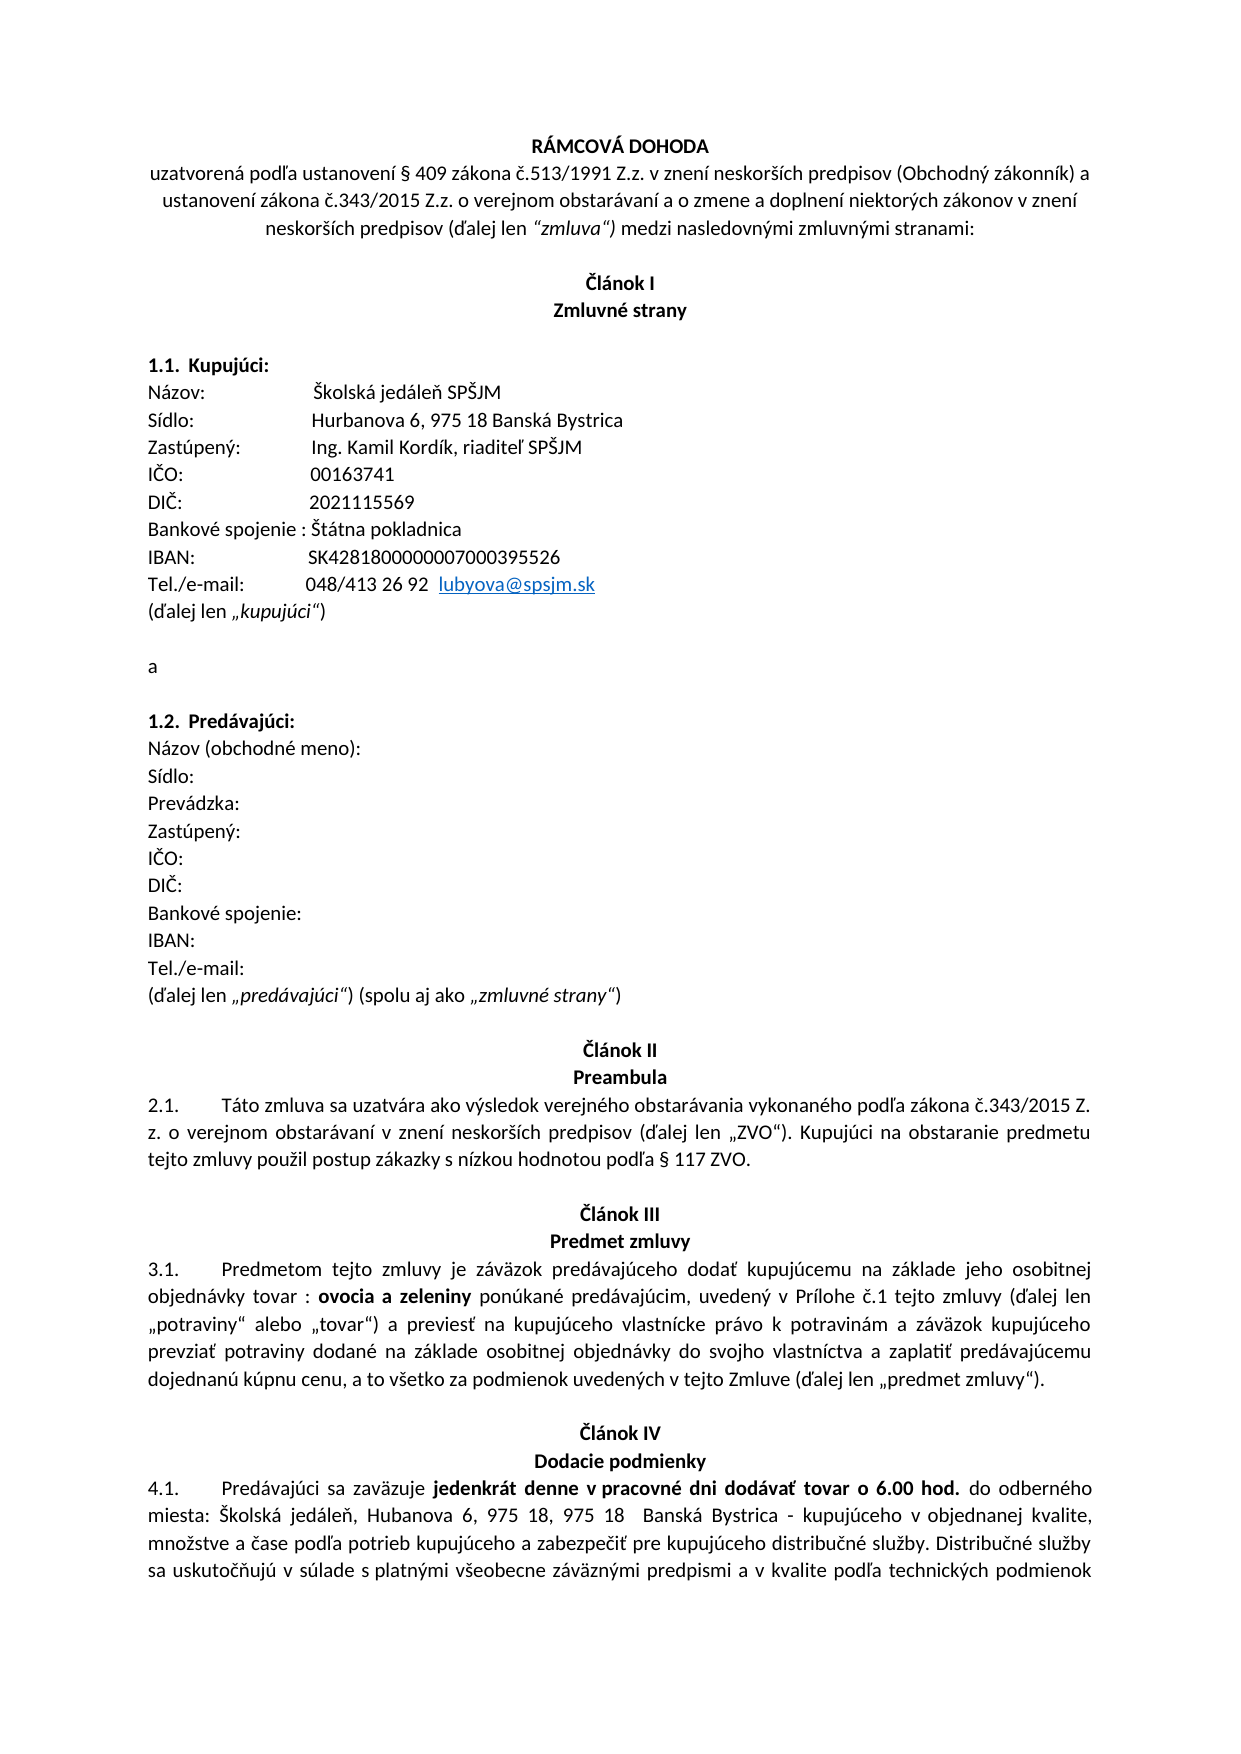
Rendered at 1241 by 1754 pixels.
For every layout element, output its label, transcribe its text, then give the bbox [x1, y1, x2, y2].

text Článok I [148, 270, 1093, 295]
text (ďalej len „kupujúci“) [148, 599, 1093, 624]
text Prevádzka: [148, 790, 1093, 816]
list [148, 1475, 1093, 1583]
text Zastúpený: Ing. Kamil Kordík, riaditeľ SPŠJM [148, 434, 1093, 460]
text (ďalej len „predávajúci“) (spolu aj ako „zmluvné strany“) [148, 982, 1093, 1008]
text Sídlo: Hurbanova 6, 975 18 Banská Bystrica [148, 407, 1093, 432]
text Článok II [148, 1037, 1093, 1062]
list Predávajúci: [148, 708, 1093, 734]
text Preambula [148, 1064, 1093, 1090]
text Názov (obchodné meno): [148, 736, 1093, 761]
list Dodacie podmienky [148, 1448, 1093, 1473]
text Bankové spojenie : Štátna pokladnica [148, 516, 1093, 542]
text IČO: [148, 845, 1093, 871]
text Tel./e-mail: 048/413 26 92 lubyova@spsjm.sk [148, 571, 1093, 597]
text Tel./e-mail: [148, 955, 1093, 980]
list Článok III [148, 1201, 1093, 1227]
list Kupujúci: [148, 352, 1093, 377]
text a [148, 653, 1093, 679]
text Zmluvné strany [148, 297, 1093, 323]
text Sídlo: [148, 763, 1093, 788]
text uzatvorená podľa ustanovení § 409 zákona č.513/1991 Z.z. v znení neskorších predpisov (Obchodný zákonník) a ustanovení zákona č.343/2015 Z.z. o verejnom obstarávaní a o zmene a doplnení niektorých zákonov v znení neskorších predpisov (ďalej len “zmluva“) medzi nasledovnými zmluvnými stranami: [148, 160, 1093, 241]
text IBAN: [148, 927, 1093, 953]
list Článok IV [148, 1421, 1093, 1446]
text IČO: 00163741 [148, 462, 1093, 487]
text Zastúpený: [148, 818, 1093, 843]
list Predmet zmluvy [148, 1229, 1093, 1254]
text IBAN: SK4281800000007000395526 [148, 544, 1093, 569]
text RÁMCOVÁ DOHODA [148, 133, 1093, 158]
list Táto zmluva sa uzatvára ako výsledok verejného obstarávania vykonaného podľa zákona č.343/2015 Z. z. o verejnom obstarávaní v znení neskorších predpisov (ďalej len „ZVO“). Kupujúci na obstaranie predmetu tejto zmluvy použil postup zákazky s nízkou hodnotou podľa § 117 ZVO. [148, 1092, 1093, 1172]
text DIČ: [148, 873, 1093, 898]
list Predmetom tejto zmluvy je záväzok predávajúceho dodať kupujúcemu na základe jeho osobitnej objednávky tovar : ovocia a zeleniny ponúkané predávajúcim, uvedený v Prílohe č.1 tejto zmluvy (ďalej len „potraviny“ alebo „tovar“) a previesť na kupujúceho vlastnícke právo k potravinám a záväzok kupujúceho prevziať potraviny dodané na základe osobitnej objednávky do svojho vlastníctva a zaplatiť predávajúcemu dojednanú kúpnu cenu, a to všetko za podmienok uvedených v tejto Zmluve (ďalej len „predmet zmluvy“). [148, 1256, 1093, 1391]
text Názov: Školská jedáleň SPŠJM [148, 379, 1093, 405]
text Bankové spojenie: [148, 900, 1093, 925]
text DIČ: 2021115569 [148, 489, 1093, 514]
